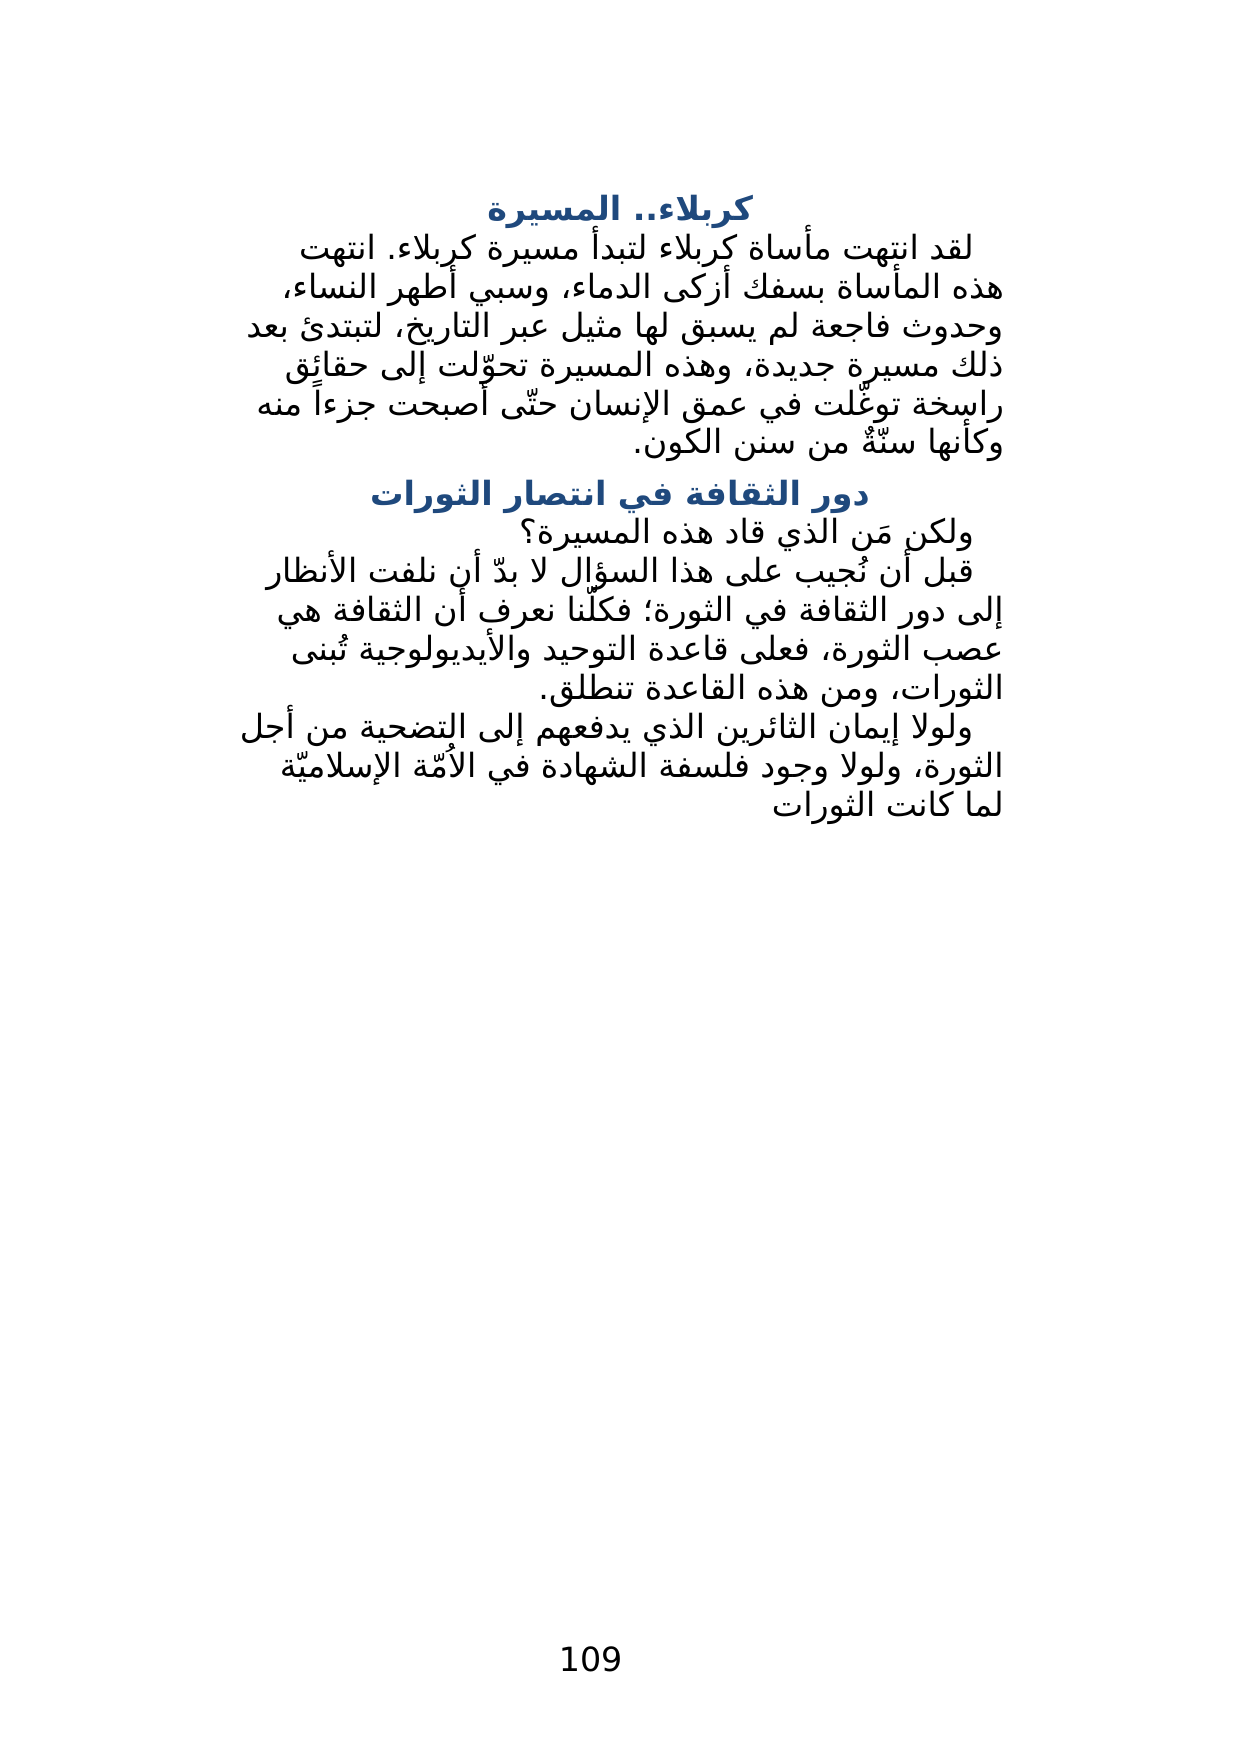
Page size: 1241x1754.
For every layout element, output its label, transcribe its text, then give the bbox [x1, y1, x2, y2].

text ولكن مَن الذي قاد هذه المسيرة؟ [236, 513, 1004, 552]
subtitle كربلاء.. المسيرة [236, 190, 1004, 228]
text ولولا إيمان الثائرين الذي يدفعهم إلى التضحية من أجل الثورة، ولولا وجود فلسفة الشهادة في الاُمّة الإسلاميّة لما كانت الثورات [236, 707, 1004, 824]
text لقد انتهت مأساة كربلاء لتبدأ مسيرة كربلاء. انتهت هذه المأساة بسفك أزكى الدماء، وسبي أطهر النساء، وحدوث فاجعة لم يسبق لها مثيل عبر التاريخ، لتبتدئ بعد ذلك مسيرة جديدة، وهذه المسيرة تحوّلت إلى حقائق راسخة توغّلت في عمق الإنسان حتّى أصبحت جزءاً منه وكأنها سنّةٌ من سنن الكون. [236, 228, 1004, 462]
subtitle دور الثقافة في انتصار الثورات [236, 474, 1004, 513]
text قبل أن نُجيب على هذا السؤال لا بدّ أن نلفت الأنظار إلى دور الثقافة في الثورة؛ فكلّنا نعرف أن الثقافة هي عصب الثورة، فعلى قاعدة التوحيد والأيديولوجية تُبنى الثورات، ومن هذه القاعدة تنطلق. [236, 552, 1004, 707]
